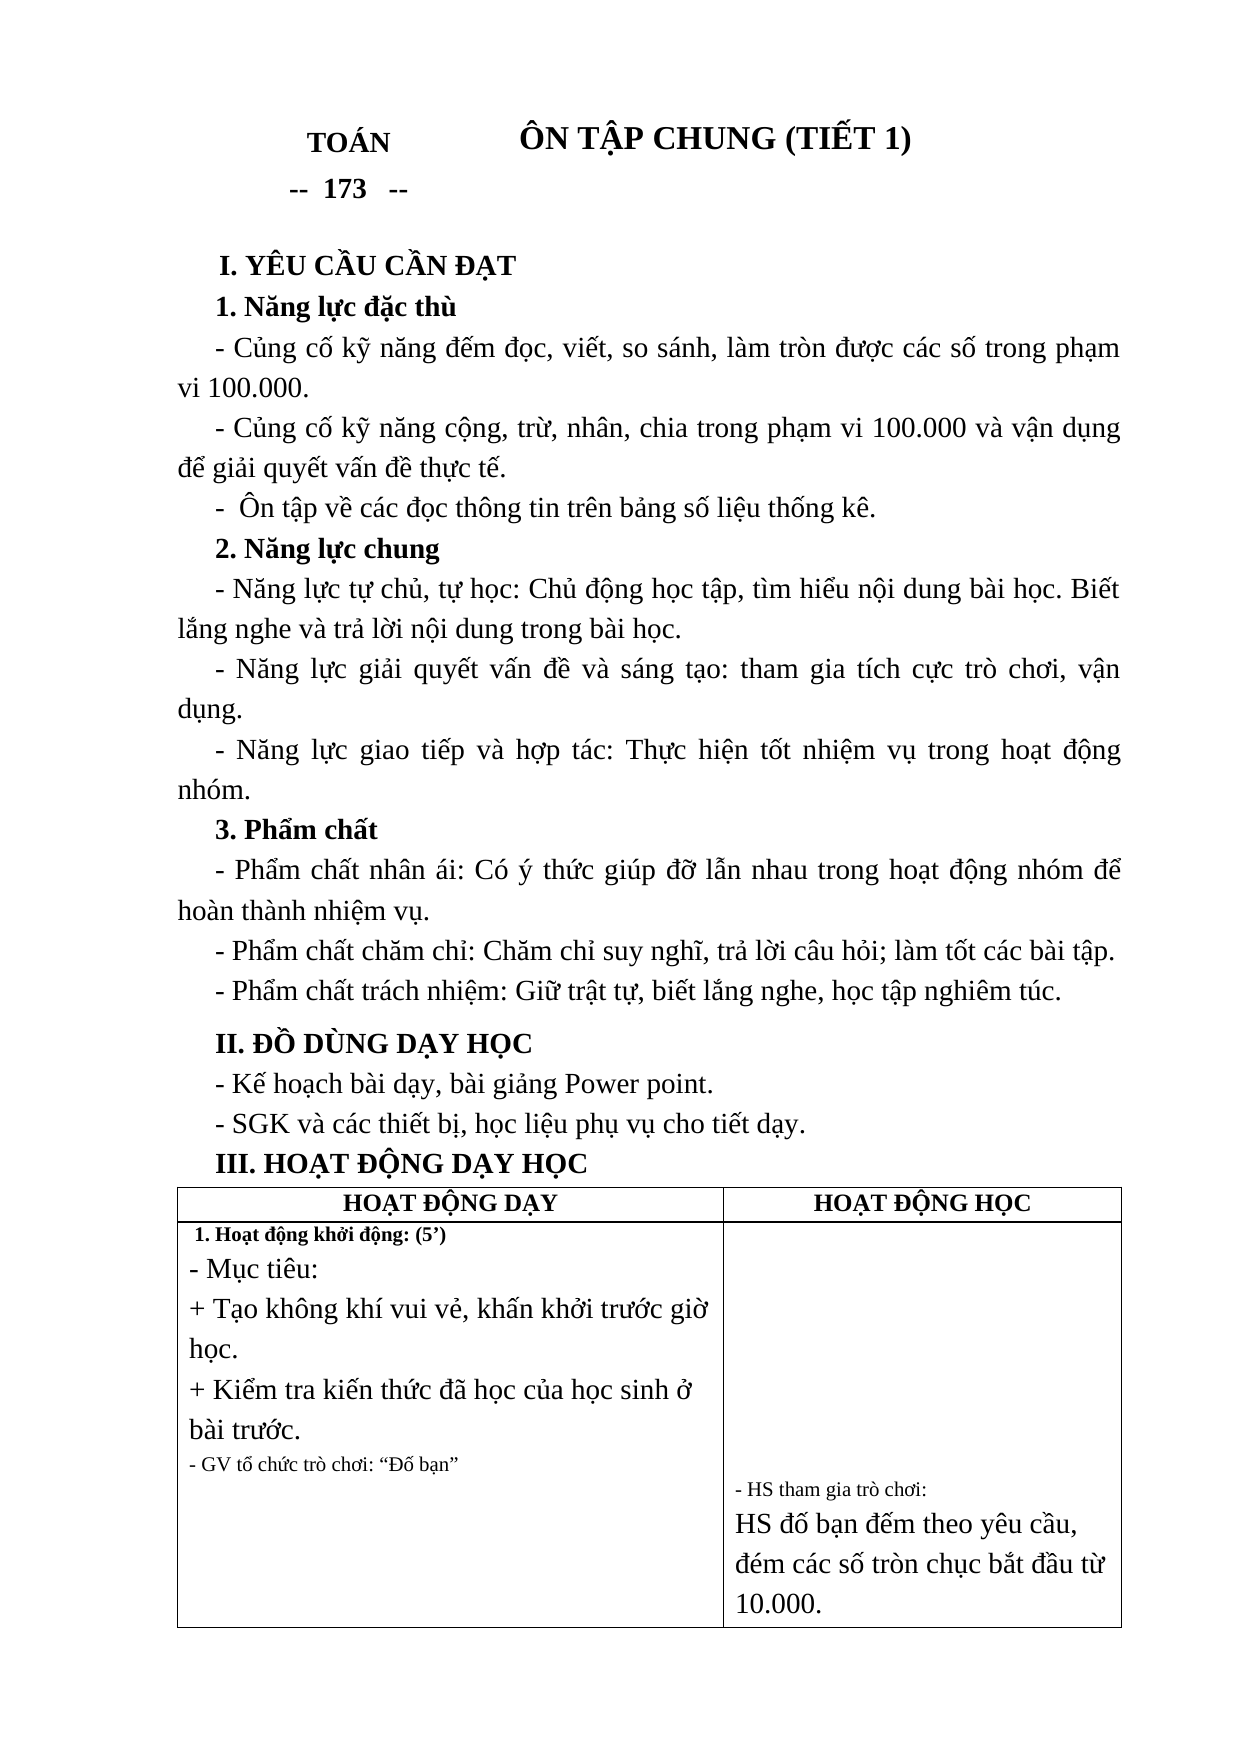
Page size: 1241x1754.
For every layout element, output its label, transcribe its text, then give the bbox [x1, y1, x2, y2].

text - Phẩm chất chăm chỉ: Chăm chỉ suy nghĩ, trả lời câu hỏi; làm tốt các bài tập. [177, 933, 1122, 966]
text 2. Năng lực chung [177, 531, 1122, 564]
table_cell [724, 1223, 1121, 1627]
table_header HOẠT ĐỘNG HỌC [724, 1188, 1121, 1221]
text - Năng lực giải quyết vấn đề và sáng tạo: tham gia tích cực trò chơi, vận dụng. [177, 651, 1122, 725]
text II. ĐỒ DÙNG DẠY HỌC [177, 1026, 1122, 1059]
text - Phẩm chất nhân ái: Có ý thức giúp đỡ lẫn nhau trong hoạt động nhóm để hoàn thành nhiệm vụ. [177, 852, 1122, 926]
text ÔN TẬP CHUNG (TIẾT 1) [177, 118, 1122, 156]
text - Phẩm chất trách nhiệm: Giữ trật tự, biết lắng nghe, học tập nghiêm túc. [177, 973, 1122, 1007]
text III. HOẠT ĐỘNG DẠY HỌC [177, 1146, 1122, 1180]
text - Ôn tập về các đọc thông tin trên bảng số liệu thống kê. [177, 491, 1122, 524]
text I. YÊU CẦU CẦN ĐẠT [177, 248, 1122, 282]
table_header HOẠT ĐỘNG DẠY [178, 1188, 723, 1221]
text - SGK và các thiết bị, học liệu phụ vụ cho tiết dạy. [177, 1106, 1122, 1140]
text - Củng cố kỹ năng cộng, trừ, nhân, chia trong phạm vi 100.000 và vận dụng để giải quyết vấn đề thực tế. [177, 410, 1122, 484]
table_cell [178, 1223, 723, 1627]
text - Năng lực tự chủ, tự học: Chủ động học tập, tìm hiểu nội dung bài học. Biết lắng nghe và trả lời nội dung trong bài học. [177, 571, 1122, 645]
text - Củng cố kỹ năng đếm đọc, viết, so sánh, làm tròn được các số trong phạm vi 100.000. [177, 330, 1122, 403]
text 1. Năng lực đặc thù [177, 289, 1122, 323]
text 3. Phẩm chất [177, 812, 1122, 846]
text - Kế hoạch bài dạy, bài giảng Power point. [177, 1066, 1122, 1099]
text - Năng lực giao tiếp và hợp tác: Thực hiện tốt nhiệm vụ trong hoạt động nhóm. [177, 732, 1122, 806]
